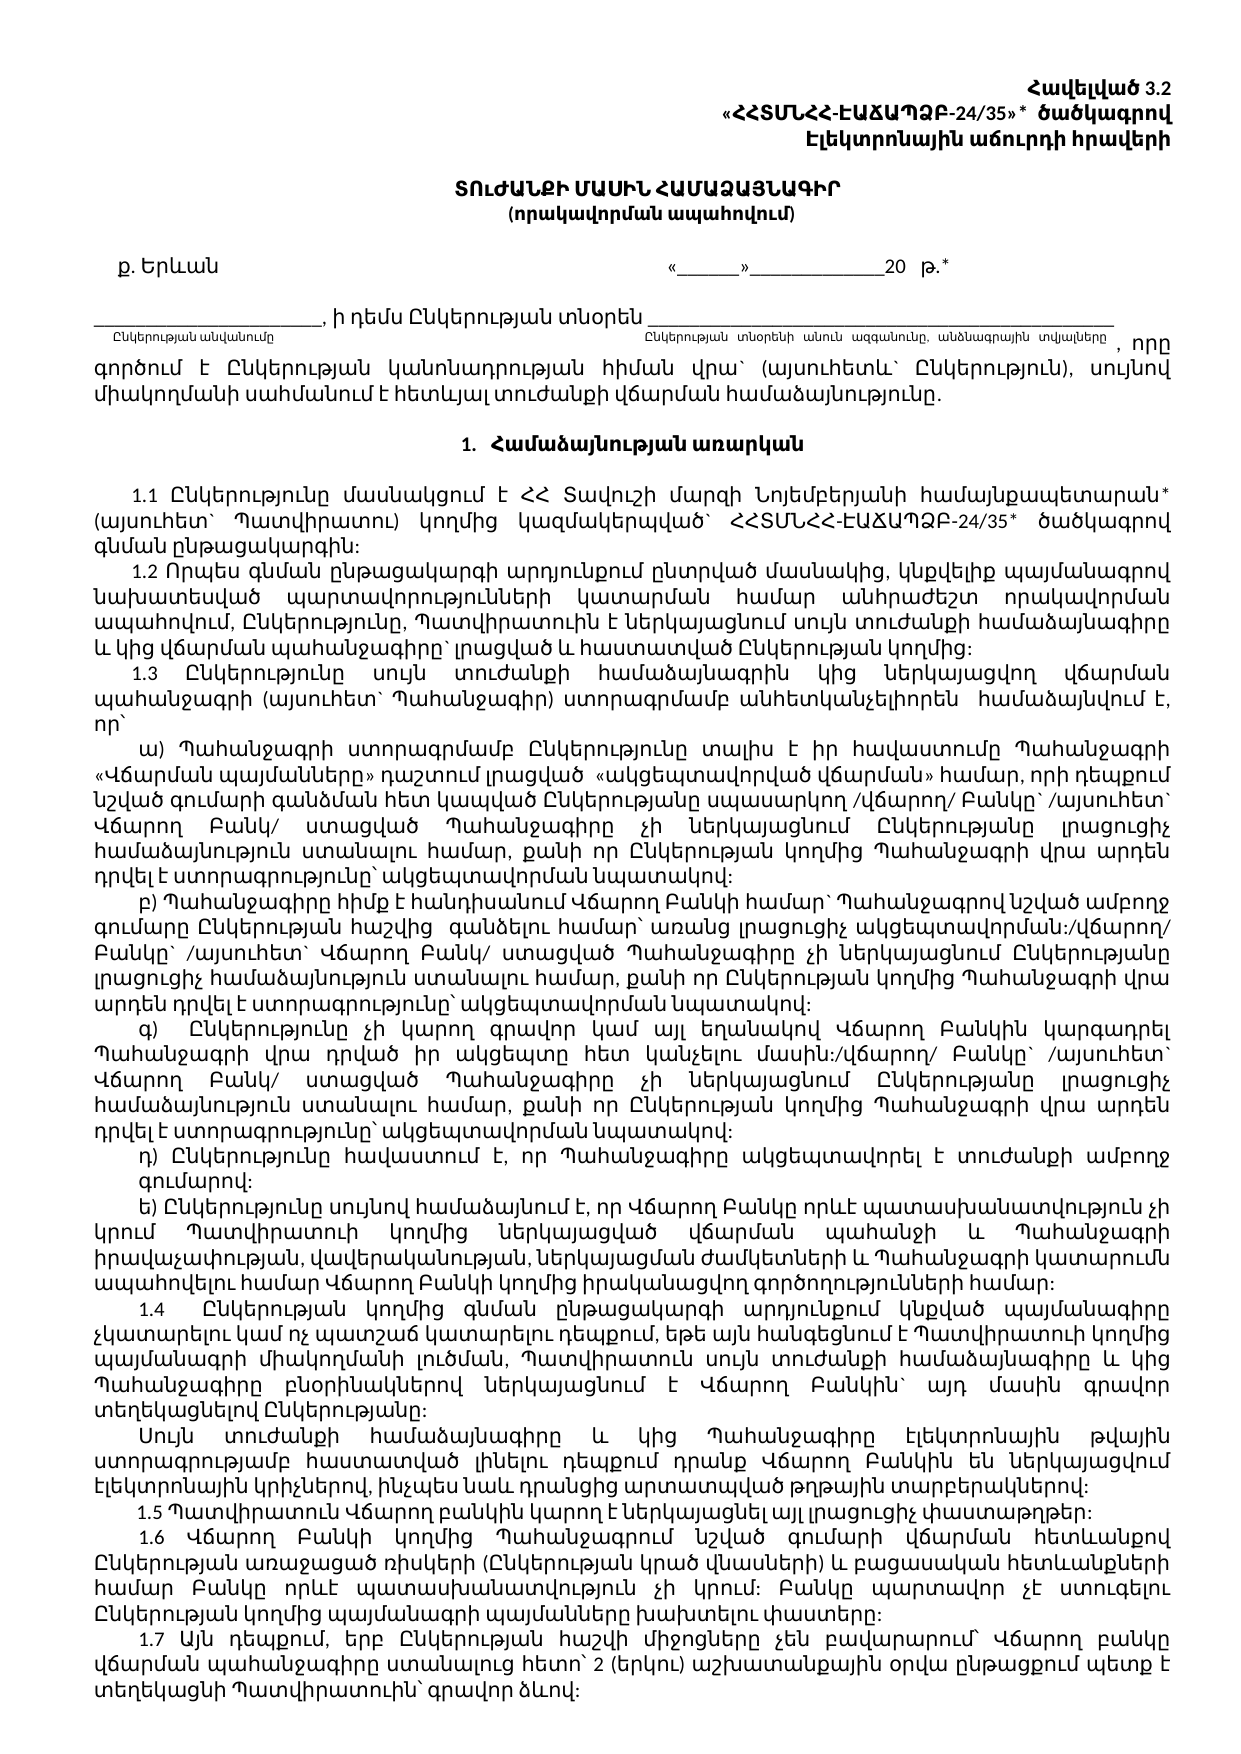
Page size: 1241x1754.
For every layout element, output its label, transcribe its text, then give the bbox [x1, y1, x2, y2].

text (որակավորման ապահովում) [94, 202, 1171, 225]
text դ) Ընկերությունը հավաստում է, որ Պահանջագիրը ակցեպտավորել է տուժանքի ամբողջ գումարով: [138, 1143, 1171, 1194]
text գ) Ընկերությունը չի կարող գրավոր կամ այլ եղանակով Վճարող Բանկին կարգադրել Պահանջագրի վրա դրված իր ակցեպտը հետ կանչելու մասին:/վճարող/ Բանկը` /այսուհետ` Վճարող Բանկ/ ստացված Պահանջագիրը չի ներկայացնում Ընկերությանը լրացուցիչ համաձայնություն ստանալու համար, քանի որ Ընկերության կողմից Պահանջագրի վրա արդեն դրվել է ստորագրությունը՝ ակցեպտավորման նպատակով: [94, 1016, 1171, 1143]
text Հավելված 3.2 [94, 75, 1171, 100]
text 1.2 Որպես գնման ընթացակարգի արդյունքում ընտրված մասնակից, կնքվելիք պայմանագրով նախատեսված պարտավորությունների կատարման համար անհրաժեշտ որակավորման ապահովում, Ընկերությունը, Պատվիրատուին է ներկայացնում սույն տուժանքի համաձայնագիրը և կից վճարման պահանջագիրը` լրացված և հաստատված Ընկերության կողմից: [94, 559, 1171, 660]
text «ՀՀՏՄՆՀՀ-ԷԱՃԱՊՁԲ-24/35»* ծածկագրով [94, 100, 1171, 126]
text 1.3 Ընկերությունը սույն տուժանքի համաձայնագրին կից ներկայացվող վճարման պահանջագրի (այսուհետ` Պահանջագիր) ստորագրմամբ անհետկանչելիորեն համաձայնվում է, որ՝ [94, 660, 1171, 737]
text 1.7 Այն դեպքում, երբ Ընկերության հաշվի միջոցները չեն բավարարում՝ Վճարող բանկը վճարման պահանջագիրը ստանալուց հետո՝ 2 (երկու) աշխատանքային օրվա ընթացքում պետք է տեղեկացնի Պատվիրատուին՝ գրավոր ձևով: [94, 1626, 1171, 1702]
text ______________________, ի դեմս Ընկերության տնօրեն _____________________________________________ [94, 304, 1171, 330]
text 1.4 Ընկերության կողմից գնման ընթացակարգի արդյունքում կնքված պայմանագիրը չկատարելու կամ ոչ պատշաճ կատարելու դեպքում, եթե այն հանգեցնում է Պատվիրատուի կողմից պայմանագրի միակողմանի լուծման, Պատվիրատուն սույն տուժանքի համաձայնագիրը և կից Պահանջագիրը բնօրինակներով ներկայացնում է Վճարող Բանկին` այդ մասին գրավոր տեղեկացնելով Ընկերությանը: [94, 1296, 1171, 1423]
text ՏՈւԺԱՆՔԻ ՄԱՍԻՆ ՀԱՄԱՁԱՅՆԱԳԻՐ [94, 177, 1171, 202]
text 1.6 Վճարող Բանկի կողմից Պահանջագրում նշված գումարի վճարման հետևանքով Ընկերության առաջացած ռիսկերի (Ընկերության կրած վնասների) և բացասական հետևանքների համար Բանկը որևէ պատասխանատվություն չի կրում: Բանկը պարտավոր չէ ստուգելու Ընկերության կողմից պայմանագրի պայմանները խախտելու փաստերը: [94, 1524, 1171, 1626]
text ա) Պահանջագրի ստորագրմամբ Ընկերությունը տալիս է իր հավաստումը Պահանջագրի «Վճարման պայմանները» դաշտում լրացված «ակցեպտավորված վճարման» համար, որի դեպքում նշված գումարի գանձման հետ կապված Ընկերությանը սպասարկող /վճարող/ Բանկը` /այսուհետ` Վճարող Բանկ/ ստացված Պահանջագիրը չի ներկայացնում Ընկերությանը լրացուցիչ համաձայնություն ստանալու համար, քանի որ Ընկերության կողմից Պահանջագրի վրա արդեն դրվել է ստորագրությունը՝ ակցեպտավորման նպատակով: [94, 737, 1171, 889]
text 1. Համաձայնության առարկան [94, 432, 1171, 457]
text Ընկերության անվանումը Ընկերության տնօրենի անուն ազգանունը, անձնագրային տվյալները , որը գործում է Ընկերության կանոնադրության հիման վրա` (այսուհետև` Ընկերություն), սույնով միակողմանի սահմանում է հետևյալ տուժանքի վճարման համաձայնությունը. [94, 330, 1171, 406]
text 1.5 Պատվիրատուն Վճարող բանկին կարող է ներկայացնել այլ լրացուցիչ փաստաթղթեր: [94, 1499, 1171, 1524]
text ք. Երևան «______»_____________20 թ.* [94, 254, 1171, 279]
text Էլեկտրոնային աճուրդի հրավերի [94, 126, 1171, 151]
text 1.1 Ընկերությունը մասնակցում է ՀՀ Տավուշի մարզի Նոյեմբերյանի համայնքապետարան* (այսուհետ` Պատվիրատու) կողմից կազմակերպված` ՀՀՏՄՆՀՀ-ԷԱՃԱՊՁԲ-24/35* ծածկագրով գնման ընթացակարգին: [94, 482, 1171, 559]
text բ) Պահանջագիրը հիմք է հանդիսանում Վճարող Բանկի համար` Պահանջագրով նշված ամբողջ գումարը Ընկերության հաշվից գանձելու համար՝ առանց լրացուցիչ ակցեպտավորման:/վճարող/ Բանկը` /այսուհետ` Վճարող Բանկ/ ստացված Պահանջագիրը չի ներկայացնում Ընկերությանը լրացուցիչ համաձայնություն ստանալու համար, քանի որ Ընկերության կողմից Պահանջագրի վրա արդեն դրվել է ստորագրությունը՝ ակցեպտավորման նպատակով: [94, 889, 1171, 1016]
text Սույն տուժանքի համաձայնագիրը և կից Պահանջագիրը էլեկտրոնային թվային ստորագրությամբ հաստատված լինելու դեպքում դրանք Վճարող Բանկին են ներկայացվում էլեկտրոնային կրիչներով, ինչպես նաև դրանցից արտատպված թղթային տարբերակներով: [94, 1423, 1171, 1499]
text ե) Ընկերությունը սույնով համաձայնում է, որ Վճարող Բանկը որևէ պատասխանատվություն չի կրում Պատվիրատուի կողմից ներկայացված վճարման պահանջի և Պահանջագրի իրավաչափության, վավերականության, ներկայացման ժամկետների և Պահանջագրի կատարումն ապահովելու համար Վճարող Բանկի կողմից իրականացվող գործողությունների համար: [94, 1194, 1171, 1296]
